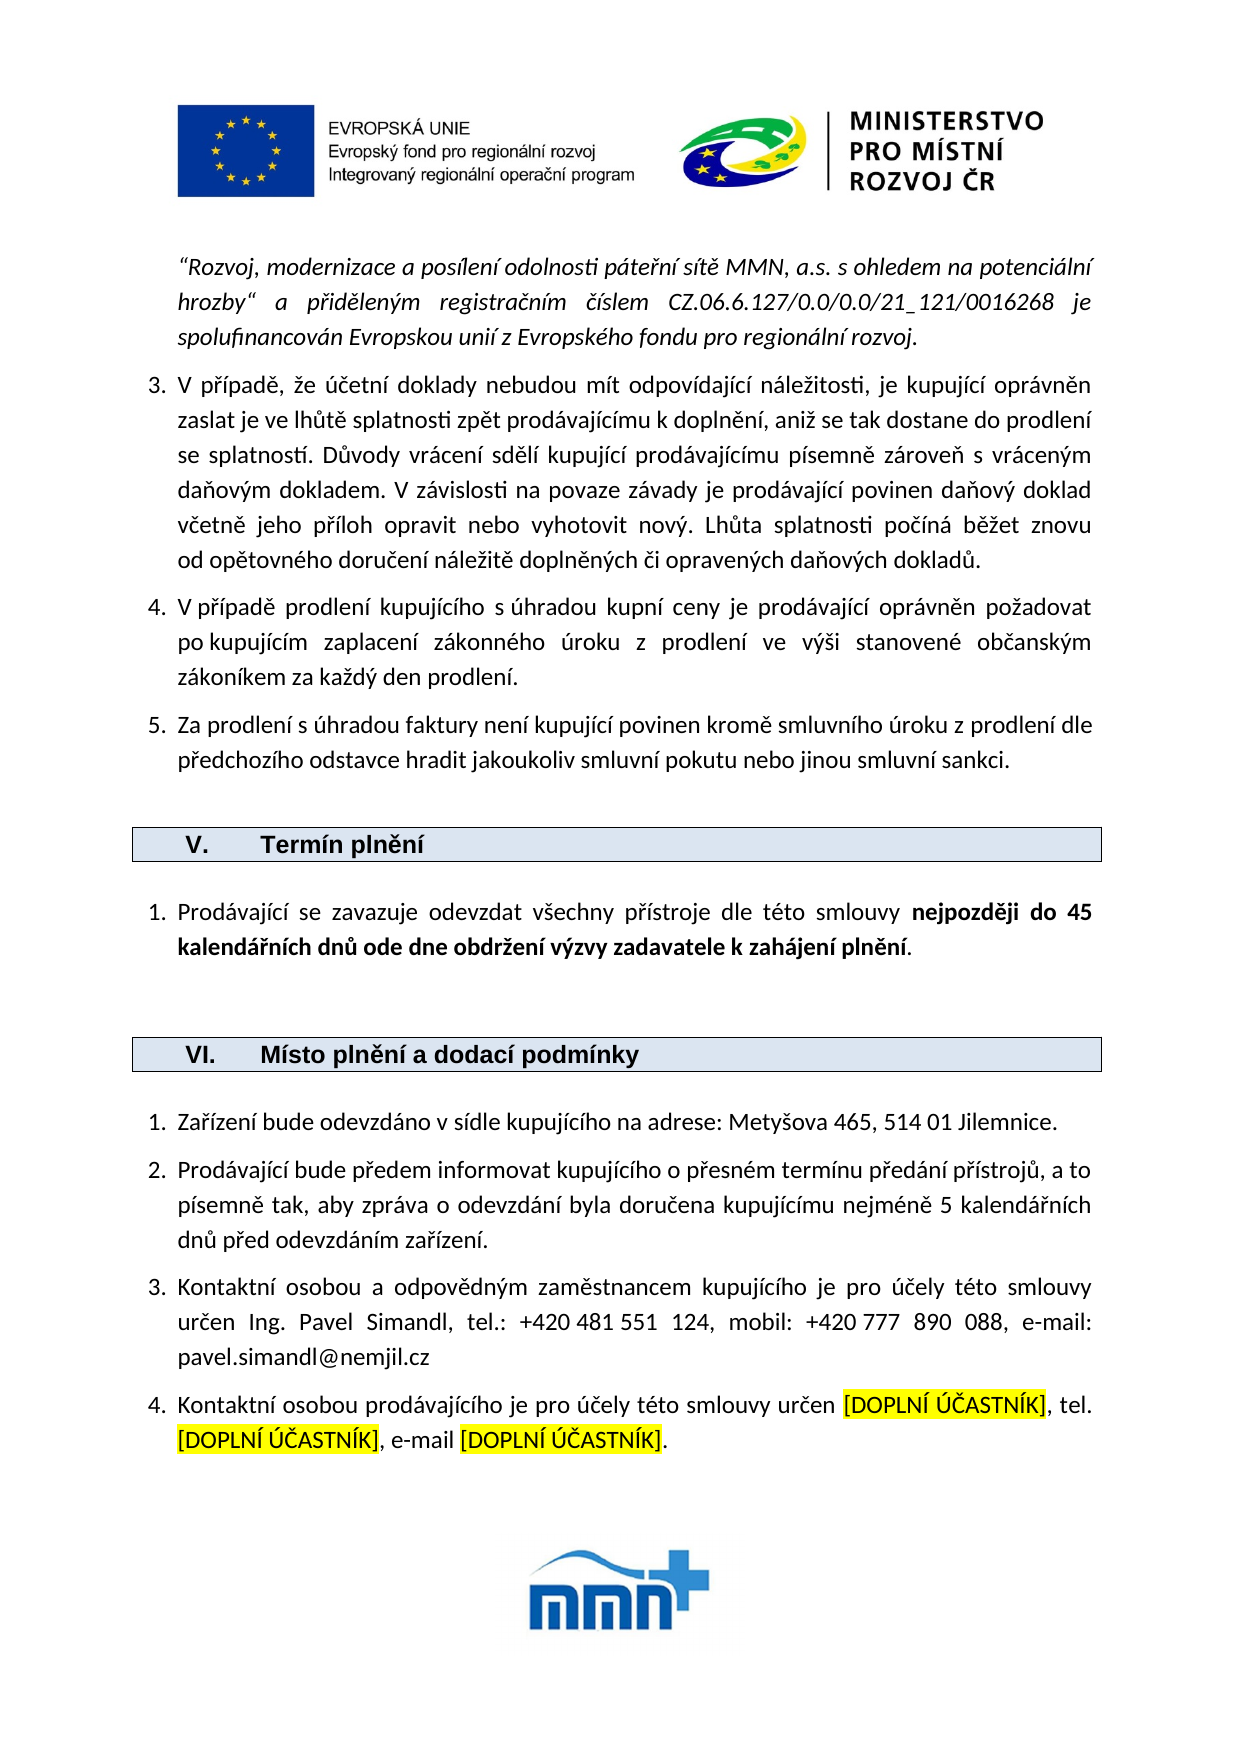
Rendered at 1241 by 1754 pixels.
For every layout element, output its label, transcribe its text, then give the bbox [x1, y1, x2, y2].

list Kontaktní osobou prodávajícího je pro účely této smlouvy určen [DOPLNÍ ÚČASTNÍK], tel. [DOPLNÍ ÚČASTNÍK], e-mail [DOPLNÍ ÚČASTNÍK]. [148, 1389, 1093, 1454]
picture [495, 1533, 745, 1656]
list V případě, že účetní doklady nebudou mít odpovídající náležitosti, je kupující oprávněn zaslat je ve lhůtě splatnosti zpět prodávajícímu k doplnění, aniž se tak dostane do prodlení se splatností. Důvody vrácení sdělí kupující prodávajícímu písemně zároveň s vráceným daňovým dokladem. V závislosti na povaze závady je prodávající povinen daňový doklad včetně jeho příloh opravit nebo vyhotovit nový. Lhůta splatnosti počíná běžet znovu od opětovného doručení náležitě doplněných či opravených daňových dokladů. [148, 369, 1093, 574]
list V případě prodlení kupujícího s úhradou kupní ceny je prodávající oprávněn požadovat po kupujícím zaplacení zákonného úroku z prodlení ve výši stanovené občanským zákoníkem za každý den prodlení. [148, 592, 1093, 692]
subtitle Místo plnění a dodací podmínky [133, 1038, 1101, 1071]
list Za prodlení s úhradou faktury není kupující povinen kromě smluvního úroku z prodlení dle předchozího odstavce hradit jakoukoliv smluvní pokutu nebo jinou smluvní sankci. [148, 709, 1093, 774]
list Zařízení bude odevzdáno v sídle kupujícího na adrese: Metyšova 465, 514 01 Jilemnice. [148, 1107, 1093, 1137]
picture [147, 73, 1073, 227]
list Kontaktní osobou a odpovědným zaměstnancem kupujícího je pro účely této smlouvy určen Ing. Pavel Simandl, tel.: +420 481 551 124, mobil: +420 777 890 088, e-mail: pavel.simandl@nemjil.cz [148, 1272, 1093, 1372]
list Prodávající se zavazuje odevzdat všechny přístroje dle této smlouvy nejpozději do 45 kalendářních dnů ode dne obdržení výzvy zadavatele k zahájení plnění. [148, 897, 1093, 962]
list Prodávající bude předem informovat kupujícího o přesném termínu předání přístrojů, a to písemně tak, aby zpráva o odevzdání byla doručena kupujícímu nejméně 5 kalendářních dnů před odevzdáním zařízení. [148, 1154, 1093, 1254]
subtitle Termín plnění [133, 828, 1101, 861]
